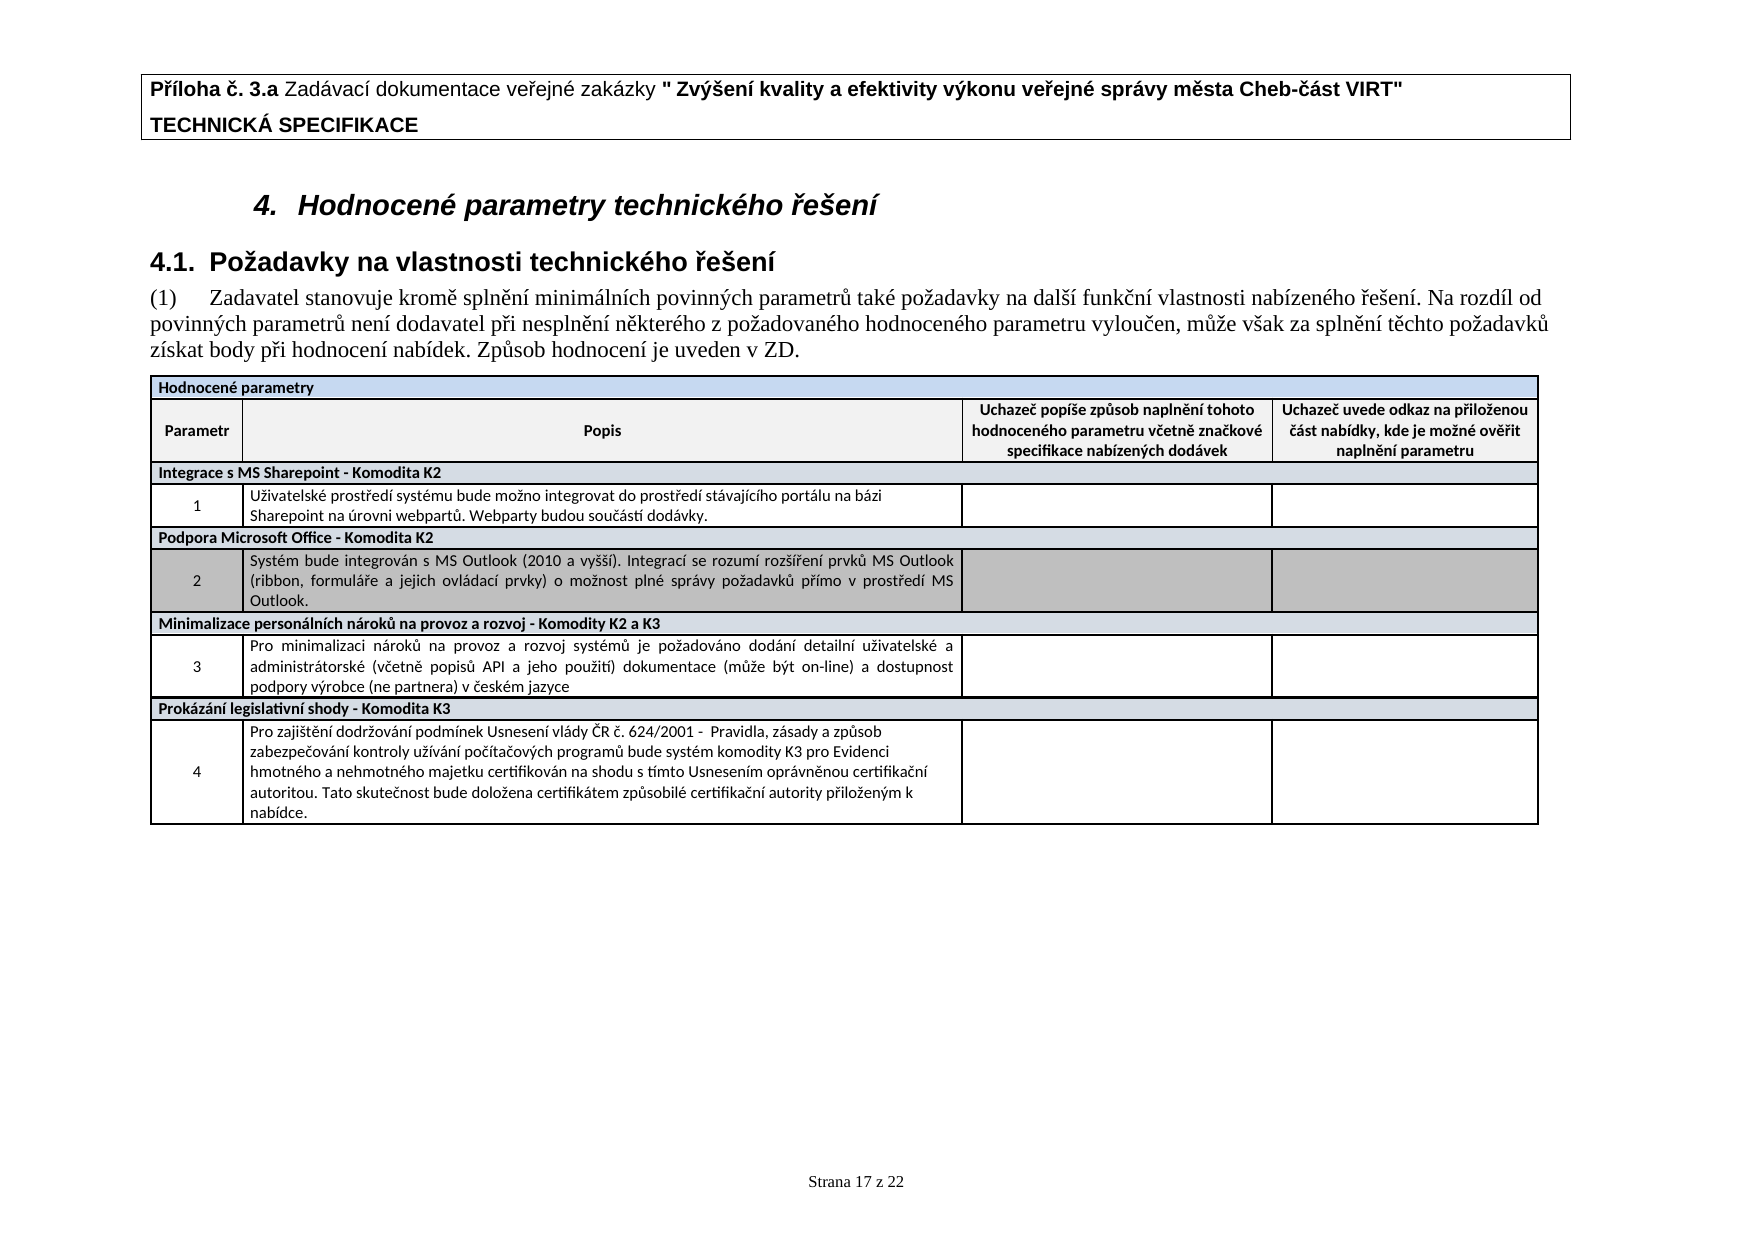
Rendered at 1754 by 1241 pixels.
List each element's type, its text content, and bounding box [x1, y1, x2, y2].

table_cell Podpora Microsoft Office - Komodita K2 [152, 528, 1537, 548]
table_cell [1273, 485, 1537, 526]
table_cell Prokázání legislativní shody - Komodita K3 [152, 699, 1537, 719]
table_cell Parametr [152, 400, 242, 461]
table_cell 3 [152, 636, 242, 696]
table_cell Popis [243, 400, 962, 461]
table_cell Pro minimalizaci nároků na provoz a rozvoj systémů je požadováno dodání detailní uživatelské a administrátorské (včetně popisů API a jeho použití) dokumentace (může být on-line) a dostupnost podpory výrobce (ne partnera) v českém jazyce [244, 636, 961, 696]
table_cell Uchazeč uvede odkaz na přiloženou část nabídky, kde je možné ověřit naplnění parametru [1273, 400, 1537, 461]
table_cell Systém bude integrován s MS Outlook (2010 a vyšší). Integrací se rozumí rozšíření prvků MS Outlook (ribbon, formuláře a jejich ovládací prvky) o možnost plné správy požadavků přímo v prostředí MS Outlook. [244, 550, 961, 611]
table_cell [963, 636, 1271, 696]
table_cell [963, 550, 1271, 611]
table_cell 1 [152, 485, 242, 526]
table_cell [963, 485, 1271, 526]
table_cell 4 [152, 721, 242, 822]
table_cell [963, 721, 1271, 822]
table_cell 2 [152, 550, 242, 611]
table_header Hodnocené parametry [152, 377, 1537, 397]
table_cell [1273, 721, 1537, 822]
table_cell Integrace s MS Sharepoint - Komodita K2 [152, 463, 1537, 483]
subtitle Hodnocené parametry technického řešení [253, 187, 1562, 221]
table_cell Pro zajištění dodržování podmínek Usnesení vlády ČR č. 624/2001 - Pravidla, zásady a způsob zabezpečování kontroly užívání počítačových programů bude systém komodity K3 pro Evidenci hmotného a nehmotného majetku certifikován na shodu s tímto Usnesením oprávněnou certifikační autoritou. Tato skutečnost bude doložena certifikátem způsobilé certifikační autority přiloženým k nabídce. [244, 721, 961, 822]
text Zadavatel stanovuje kromě splnění minimálních povinných parametrů také požadavky na další funkční vlastnosti nabízeného řešení. Na rozdíl od povinných parametrů není dodavatel při nesplnění některého z požadovaného hodnoceného parametru vyloučen, může však za splnění těchto požadavků získat body při hodnocení nabídek. Způsob hodnocení je uveden v ZD. [150, 283, 1562, 363]
table_cell Uživatelské prostředí systému bude možno integrovat do prostředí stávajícího portálu na bázi Sharepoint na úrovni webpartů. Webparty budou součástí dodávky. [244, 485, 961, 526]
subtitle Požadavky na vlastnosti technického řešení [150, 246, 1562, 277]
table_cell Minimalizace personálních nároků na provoz a rozvoj - Komodity K2 a K3 [152, 613, 1537, 633]
table_cell [1273, 550, 1537, 611]
table_cell [1273, 636, 1537, 696]
table_cell Uchazeč popíše způsob naplnění tohoto hodnoceného parametru včetně značkové specifikace nabízených dodávek [963, 400, 1272, 461]
